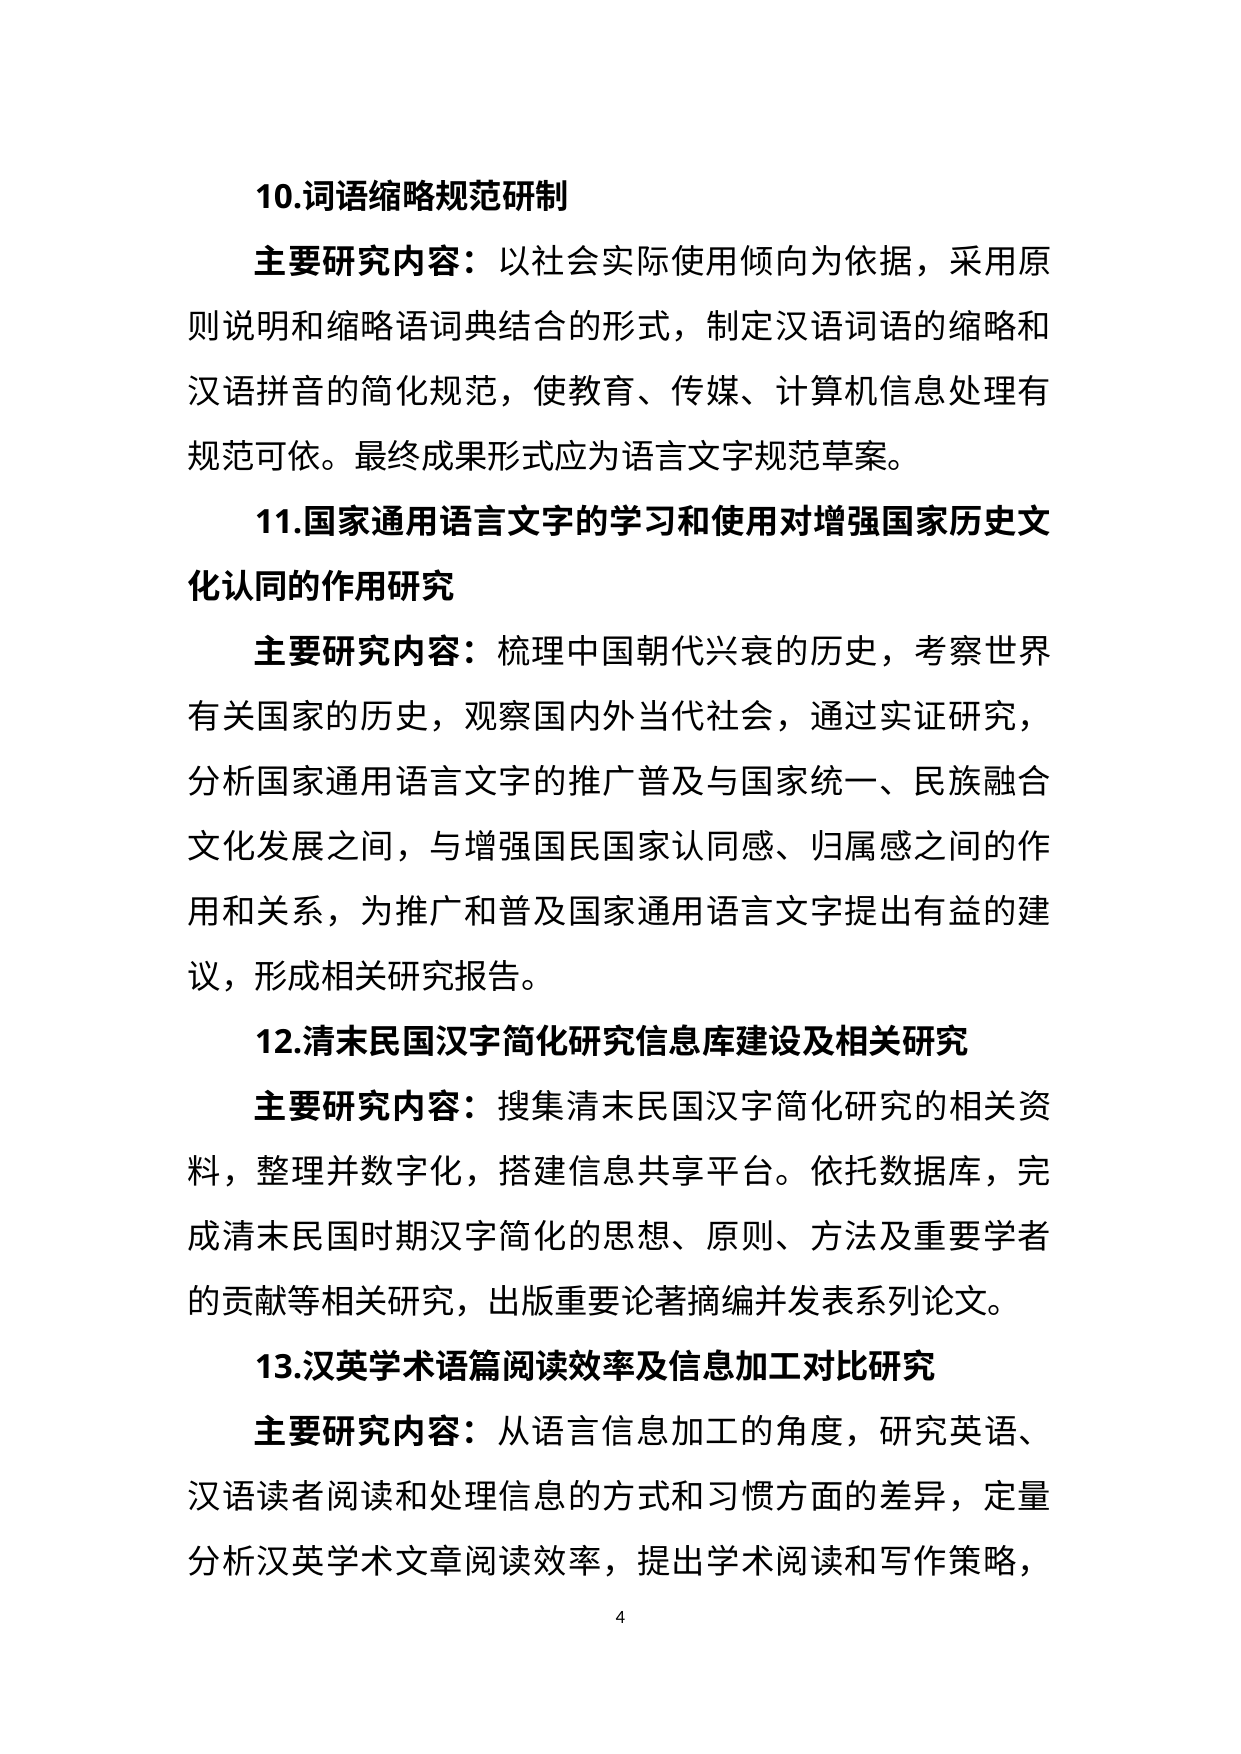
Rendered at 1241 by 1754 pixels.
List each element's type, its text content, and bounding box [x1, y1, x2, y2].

text 11.国家通用语言文字的学习和使用对增强国家历史文化认同的作用研究 [187, 487, 1053, 617]
text 12.清末民国汉字简化研究信息库建设及相关研究 [187, 1007, 1053, 1072]
text 10.词语缩略规范研制 [187, 162, 1053, 227]
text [187, 1397, 1053, 1592]
text 主要研究内容：以社会实际使用倾向为依据，采用原则说明和缩略语词典结合的形式，制定汉语词语的缩略和汉语拼音的简化规范，使教育、传媒、计算机信息处理有规范可依。最终成果形式应为语言文字规范草案。 [187, 227, 1053, 487]
text 主要研究内容：搜集清末民国汉字简化研究的相关资料，整理并数字化，搭建信息共享平台。依托数据库，完成清末民国时期汉字简化的思想、原则、方法及重要学者的贡献等相关研究，出版重要论著摘编并发表系列论文。 [187, 1072, 1053, 1332]
text 主要研究内容：梳理中国朝代兴衰的历史，考察世界有关国家的历史，观察国内外当代社会，通过实证研究，分析国家通用语言文字的推广普及与国家统一、民族融合、文化发展之间，与增强国民国家认同感、归属感之间的作用和关系，为推广和普及国家通用语言文字提出有益的建议，形成相关研究报告。 [187, 617, 1053, 1007]
text 13.汉英学术语篇阅读效率及信息加工对比研究 [187, 1332, 1053, 1397]
